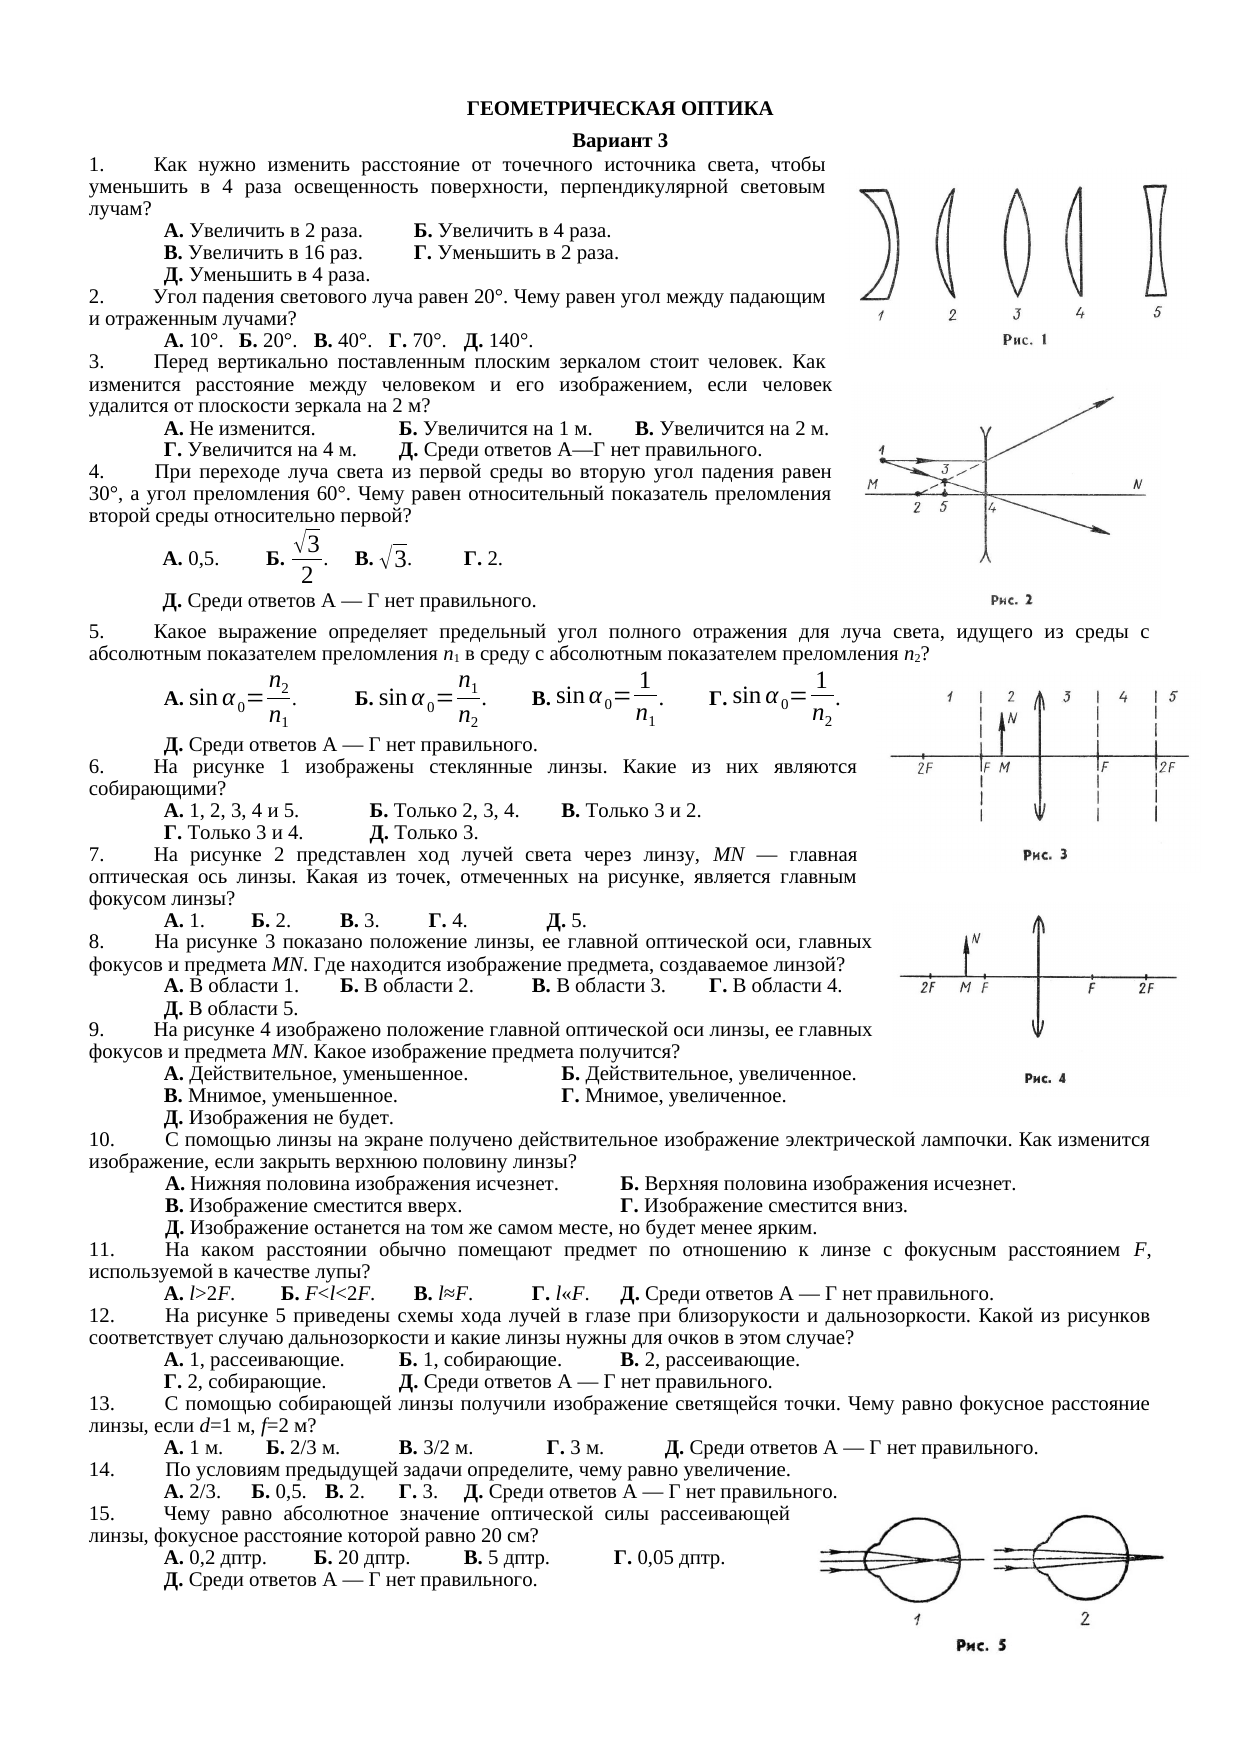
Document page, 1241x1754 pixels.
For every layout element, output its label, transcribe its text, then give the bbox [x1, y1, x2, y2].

text Г. 2, собирающие. Д. Среди ответов А — Г нет правильного. [89, 1371, 1152, 1393]
list С помощью линзы на экране получено действительное изображение электрической лампочки. Как изменится изображение, если закрыть верхнюю половину линзы? [89, 1129, 1152, 1173]
list На рисунке 2 представлен ход лучей света через линзу, MN — главная оптическая ось линзы. Какая из точек, отмеченных на рисунке, является главным фокусом линзы? [89, 843, 1152, 909]
list Перед вертикально поставленным плоским зеркалом стоит человек. Как изменится расстояние между человеком и его изображением, если человек удалится от плоскости зеркала на 2 м? [89, 351, 1152, 417]
text А. 1. Б. 2. В. 3. Г. 4. Д. 5. [89, 909, 891, 931]
picture [851, 382, 1161, 619]
picture [891, 902, 1190, 1097]
text Д. Среди ответов А — Г нет правильного. [89, 732, 876, 756]
text ГЕОМЕТРИЧЕСКАЯ ОПТИКА [89, 96, 1152, 120]
text А. 0,2 дптр. Б. 20 дптр. В. 5 дптр. Г. 0,05 дптр. [89, 1547, 809, 1569]
text Д. Среди ответов А — Г нет правильного. [89, 588, 851, 612]
text В. Изображение сместится вверх. Г. Изображение сместится вниз. [89, 1195, 1152, 1217]
list Чему равно абсолютное значение оптической силы рассеивающей линзы, фокусное расстояние которой равно 20 см? [89, 1503, 809, 1547]
text А. 1 м. Б. 2/3 м. В. 3/2 м. Г. 3 м. Д. Среди ответов А — Г нет правильного. [89, 1437, 1152, 1459]
list На рисунке 3 показано положение линзы, ее главной оптической оси, главных фокусов и предмета MN. Где находится изображение предмета, создаваемое линзой? [89, 931, 891, 975]
text Д. Изображение останется на том же самом месте, но будет менее ярким. [89, 1217, 1152, 1239]
text А. В области 1. Б. В области 2. В. В области 3. Г. В области 4. [89, 975, 891, 997]
text Д. Среди ответов А — Г нет правильного. [89, 1569, 809, 1591]
text А. 1, рассеивающие. Б. 1, собирающие. В. 2, рассеивающие. [89, 1349, 1152, 1371]
text Г. Увеличится на 4 м. Д. Среди ответов А—Г нет правильного. [89, 439, 851, 461]
picture [845, 168, 1190, 359]
text А. 10°. Б. 20°. В. 40°. Г. 70°. Д. 140°. [89, 329, 845, 351]
text Д. В области 5. [89, 997, 891, 1019]
text В. Увеличить в 16 раз. Г. Уменьшить в 2 раза. [89, 242, 845, 263]
list Какое выражение определяет предельный угол полного отражения для луча света, идущего из среды с абсолютным показателем преломления n1 в среду с абсолютным показателем преломления n2? [89, 621, 1152, 665]
text А. Не изменится. Б. Увеличится на 1 м. В. Увеличится на 2 м. [89, 417, 851, 439]
text A. l>2F. Б. F<l<2F. В. l≈F. Г. l«F. Д. Среди ответов А — Г нет правильного. [89, 1283, 1152, 1305]
text А. 2/3. Б. 0,5. В. 2. Г. 3. Д. Среди ответов А — Г нет правильного. [89, 1481, 1152, 1503]
text A. . Б. . В. . Г. . [89, 665, 1152, 732]
list На рисунке 1 изображены стеклянные линзы. Какие из них являются собирающими? [89, 756, 876, 799]
text А. Увеличить в 2 раза. Б. Увеличить в 4 раза. [89, 219, 845, 242]
list Угол падения светового луча равен 20°. Чему равен угол между падающим и отраженным лучами? [89, 286, 845, 329]
list С помощью собирающей линзы получили изображение светящейся точки. Чему равно фокусное расстояние линзы, если d=1 м, f=2 м? [89, 1393, 1152, 1437]
text Д. Уменьшить в 4 раза. [89, 263, 845, 286]
text А. Действительное, уменьшенное. Б. Действительное, увеличенное. [89, 1063, 891, 1085]
list На каком расстоянии обычно помещают предмет по отношению к линзе с фокусным расстоянием F, используемой в качестве лупы? [89, 1239, 1152, 1283]
text А. 1, 2, 3, 4 и 5. Б. Только 2, 3, 4. В. Только 3 и 2. [89, 799, 876, 822]
text В. Мнимое, уменьшенное. Г. Мнимое, увеличенное. [89, 1085, 1152, 1107]
text Г. Только 3 и 4. Д. Только 3. [89, 822, 876, 843]
picture [809, 1503, 1175, 1662]
list На рисунке 5 приведены схемы хода лучей в глазе при близорукости и дальнозоркости. Какой из рисунков соответствует случаю дальнозоркости и какие линзы нужны для очков в этом случае? [89, 1305, 1152, 1349]
list При переходе луча света из первой среды во вторую угол падения равен 30°, а угол преломления 60°. Чему равен относительный показатель преломления второй среды относительно первой? [89, 461, 851, 527]
list Как нужно изменить расстояние от точечного источника света, чтобы уменьшить в 4 раза освещенность поверхности, перпендикулярной световым лучам? [89, 154, 1152, 219]
picture [876, 671, 1201, 873]
text Вариант 3 [89, 127, 1152, 152]
text А. Нижняя половина изображения исчезнет. Б. Верхняя половина изображения исчезнет. [89, 1173, 1152, 1195]
list По условиям предыдущей задачи определите, чему равно увеличение. [89, 1459, 1152, 1481]
text А. 0,5. Б. . В. . Г. 2. [89, 527, 851, 588]
list На рисунке 4 изображено положение главной оптической оси линзы, ее главных фокусов и предмета MN. Какое изображение предмета получится? [89, 1019, 891, 1063]
text Д. Изображения не будет. [89, 1107, 1152, 1129]
